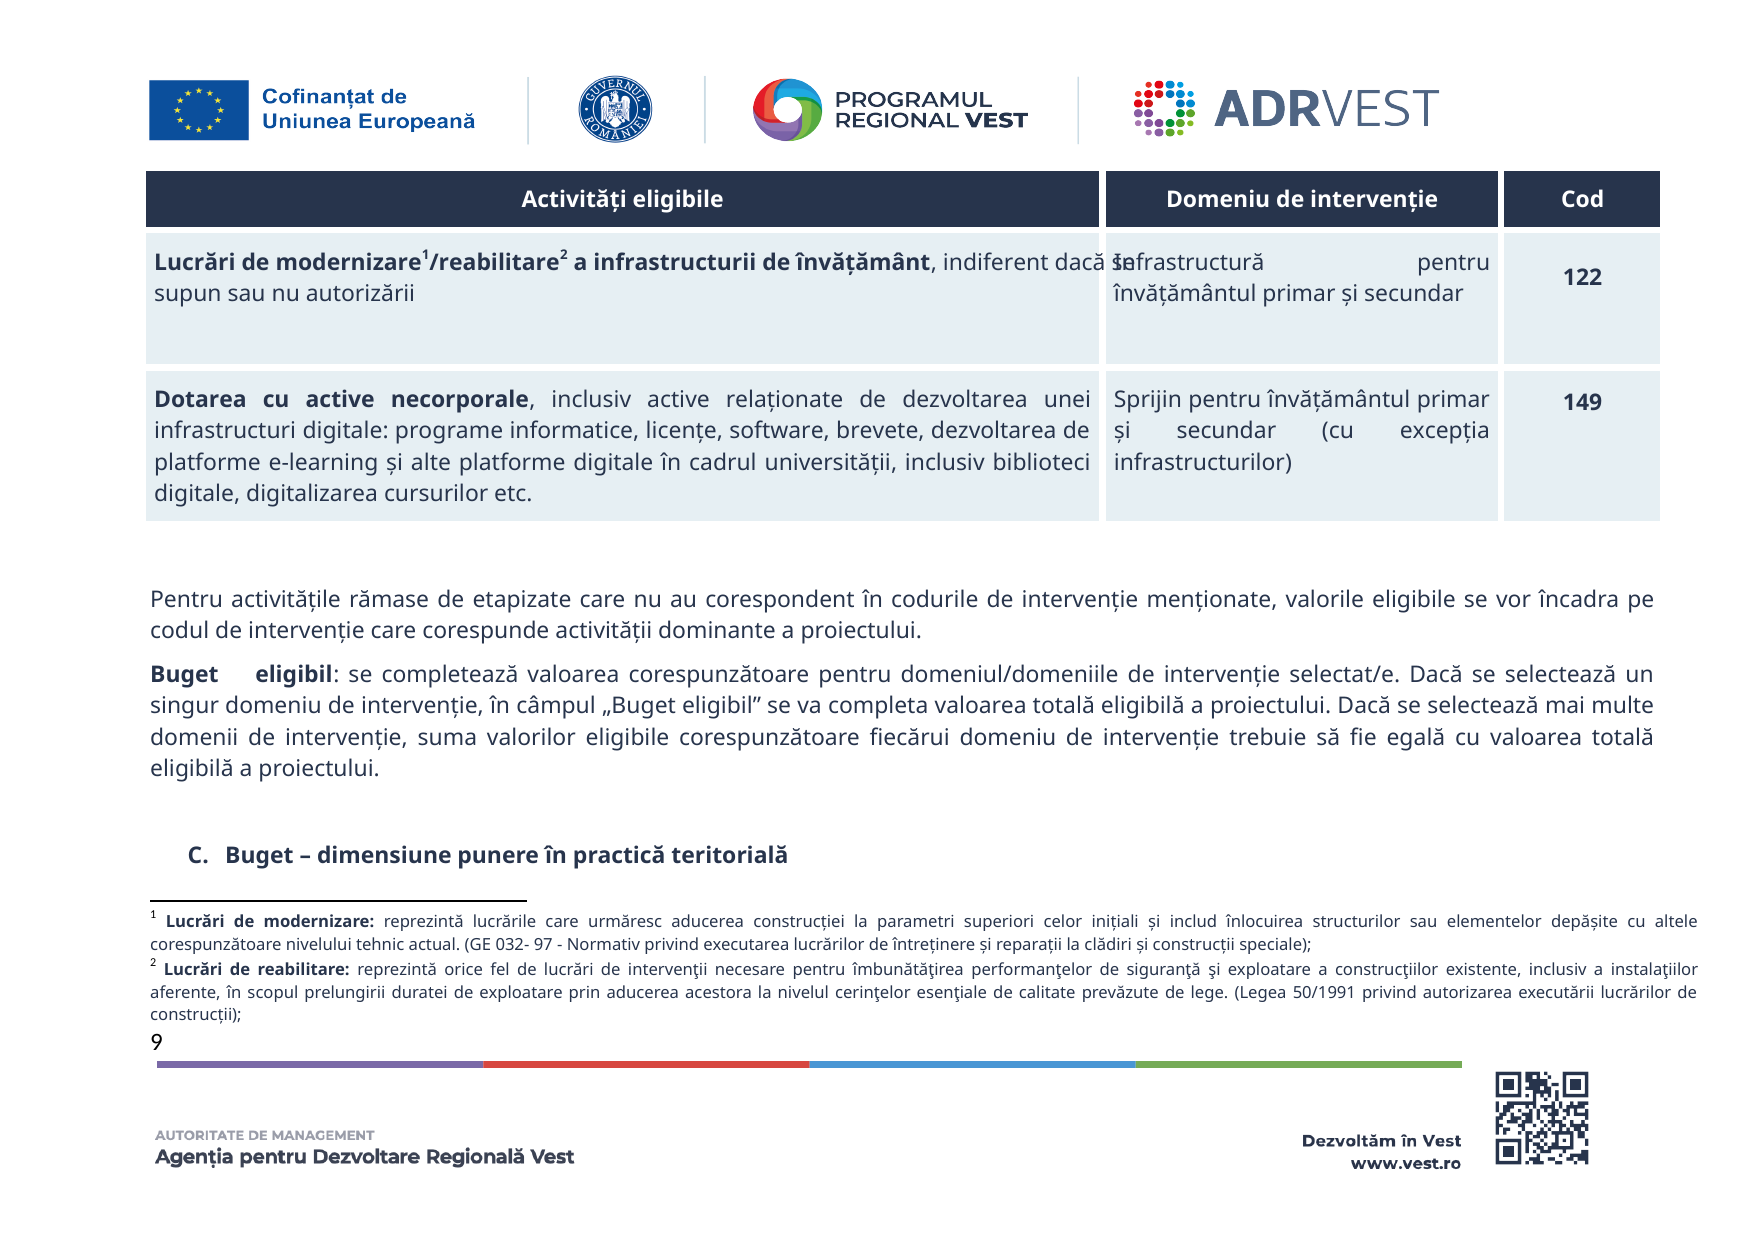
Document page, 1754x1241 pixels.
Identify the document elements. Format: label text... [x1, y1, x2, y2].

table_cell 149 [1504, 371, 1660, 521]
table_header Domeniu de intervenție [1106, 171, 1498, 227]
picture [1488, 1064, 1596, 1172]
table_cell Sprijin pentru învățământul primar și secundar (cu excepția infrastructurilor) [1106, 371, 1498, 521]
table_cell Lucrări de modernizare/reabilitare a infrastructurii de învățământ, indiferent dacă se supun sau nu autorizării [146, 233, 1099, 364]
table_header Cod [1504, 171, 1660, 227]
table_header Activități eligibile [146, 171, 1099, 227]
table_cell Infrastructură pentru învățământul primar și secundar [1106, 233, 1498, 364]
picture [150, 1056, 1472, 1180]
text Pentru activitățile rămase de etapizate care nu au corespondent în codurile de intervenție menționate, valorile eligibile se vor încadra pe codul de intervenție care corespunde activității dominante a proiectului. [150, 583, 1656, 646]
list Buget – dimensiune punere în practică teritorială [187, 839, 1656, 871]
table_cell Dotarea cu active necorporale, inclusiv active relaționate de dezvoltarea unei infrastructuri digitale: programe informatice, licențe, software, brevete, dezvoltarea de platforme e-learning și alte platforme digitale în cadrul universității, inclusiv biblioteci digitale, digitalizarea cursurilor etc. [146, 371, 1099, 521]
table_cell 122 [1504, 233, 1660, 364]
picture [97, 55, 1490, 165]
text Buget eligibil: se completează valoarea corespunzătoare pentru domeniul/domeniile de intervenție selectat/e. Dacă se selectează un singur domeniu de intervenție, în câmpul „Buget eligibil” se va completa valoarea totală eligibilă a proiectului. Dacă se selectează mai multe domenii de intervenție, suma valorilor eligibile corespunzătoare fiecărui domeniu de intervenție trebuie să fie egală cu valoarea totală eligibilă a proiectului. [150, 658, 1656, 783]
